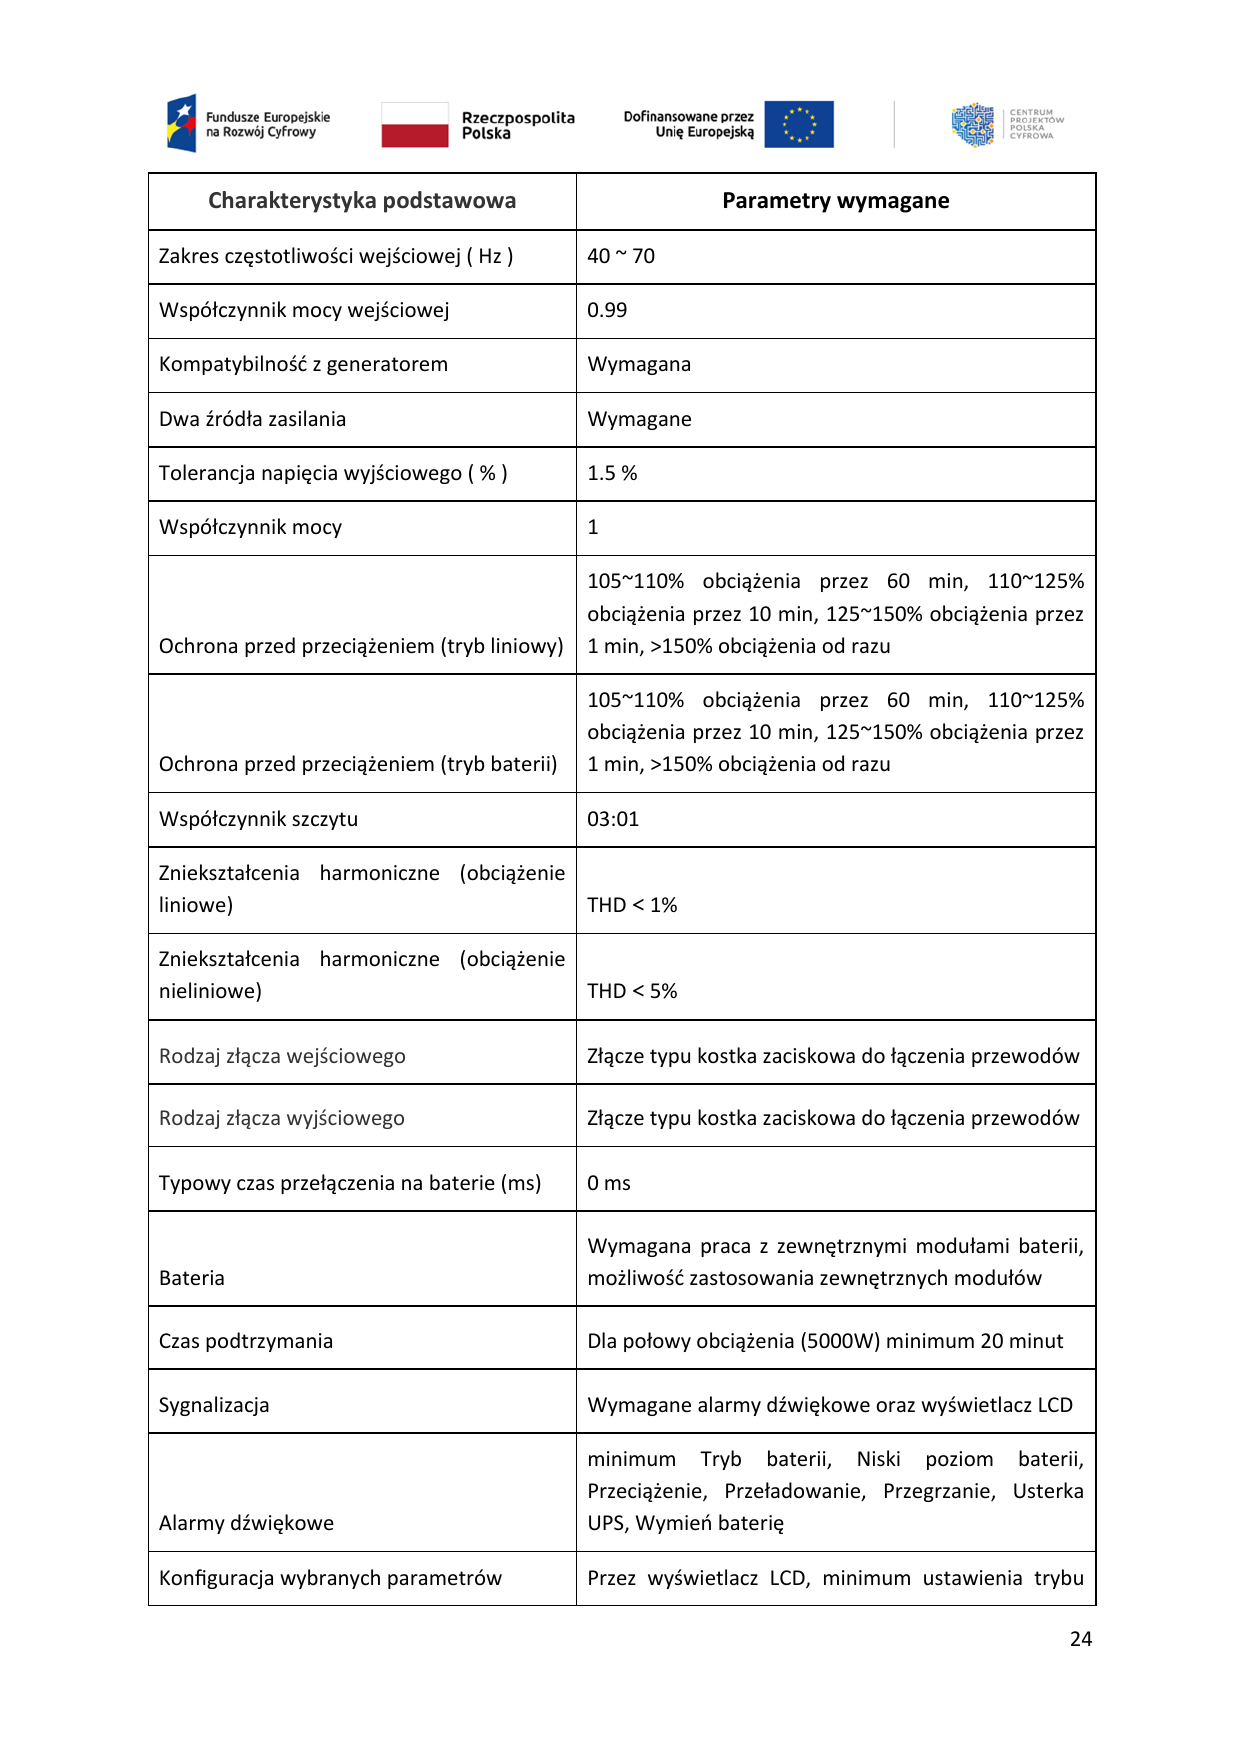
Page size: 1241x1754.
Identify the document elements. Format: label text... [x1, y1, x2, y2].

table_cell Dwa źródła zasilania [149, 393, 576, 446]
table_cell Kompatybilność z generatorem [149, 339, 576, 392]
table_cell Wymagana [577, 339, 1095, 392]
table_header Parametry wymagane [577, 174, 1095, 229]
table_cell 0 ms [577, 1147, 1095, 1210]
table_cell Wymagana praca z zewnętrznymi modułami baterii, możliwość zastosowania zewnętrznych modułów [577, 1212, 1095, 1305]
table_cell Współczynnik mocy [149, 502, 576, 554]
table_cell Zakres częstotliwości wejściowej ( Hz ) [149, 231, 576, 283]
table_cell Współczynnik szczytu [149, 793, 576, 846]
table_cell THD＜5% [577, 934, 1095, 1019]
table_cell 0.99 [577, 285, 1095, 337]
table_cell Współczynnik mocy wejściowej [149, 285, 576, 337]
table_cell Wymagane alarmy dźwiękowe oraz wyświetlacz LCD [577, 1370, 1095, 1432]
table_cell Czas podtrzymania [149, 1307, 576, 1368]
table_cell 1 [577, 502, 1095, 554]
table_cell Rodzaj złącza wejściowego [149, 1021, 576, 1083]
table_cell Tolerancja napięcia wyjściowego ( % ) [149, 448, 576, 500]
table_cell Rodzaj złącza wyjściowego [149, 1085, 576, 1146]
table_header Charakterystyka podstawowa [149, 174, 576, 229]
table_cell Alarmy dźwiękowe [149, 1434, 576, 1551]
table_cell 1.5 % [577, 448, 1095, 500]
table_cell 105~110% obciążenia przez 60 min, 110~125% obciążenia przez 10 min, 125~150% obciążenia przez 1 min, >150% obciążenia od razu [577, 675, 1095, 792]
table_cell Przez wyświetlacz LCD, minimum ustawienia trybu pracy, baterii, ustawienia wejścia-wyjścia [577, 1552, 1095, 1605]
table_cell 40 ~ 70 [577, 231, 1095, 283]
table_cell Bateria [149, 1212, 576, 1305]
table_cell Złącze typu kostka zaciskowa do łączenia przewodów [577, 1085, 1095, 1146]
table_cell minimum Tryb baterii, Niski poziom baterii, Przeciążenie, Przeładowanie, Przegrzanie, Usterka UPS, Wymień baterię [577, 1434, 1095, 1551]
table_cell Typowy czas przełączenia na baterie (ms) [149, 1147, 576, 1210]
table_cell Sygnalizacja [149, 1370, 576, 1432]
table_cell Dla połowy obciążenia (5000W) minimum 20 minut [577, 1307, 1095, 1368]
table_cell Konfiguracja wybranych parametrów [149, 1552, 576, 1605]
table_cell THD＜1% [577, 848, 1095, 932]
table_cell 03:01 [577, 793, 1095, 846]
table_cell Zniekształcenia harmoniczne (obciążenie liniowe) [149, 848, 576, 932]
table_cell Ochrona przed przeciążeniem (tryb liniowy) [149, 556, 576, 673]
picture [147, 73, 1093, 172]
table_cell 105~110% obciążenia przez 60 min, 110~125% obciążenia przez 10 min, 125~150% obciążenia przez 1 min, >150% obciążenia od razu [577, 556, 1095, 673]
table_cell Ochrona przed przeciążeniem (tryb baterii) [149, 675, 576, 792]
table_cell Złącze typu kostka zaciskowa do łączenia przewodów [577, 1021, 1095, 1083]
table_cell Zniekształcenia harmoniczne (obciążenie nieliniowe) [149, 934, 576, 1019]
table_cell Wymagane [577, 393, 1095, 446]
